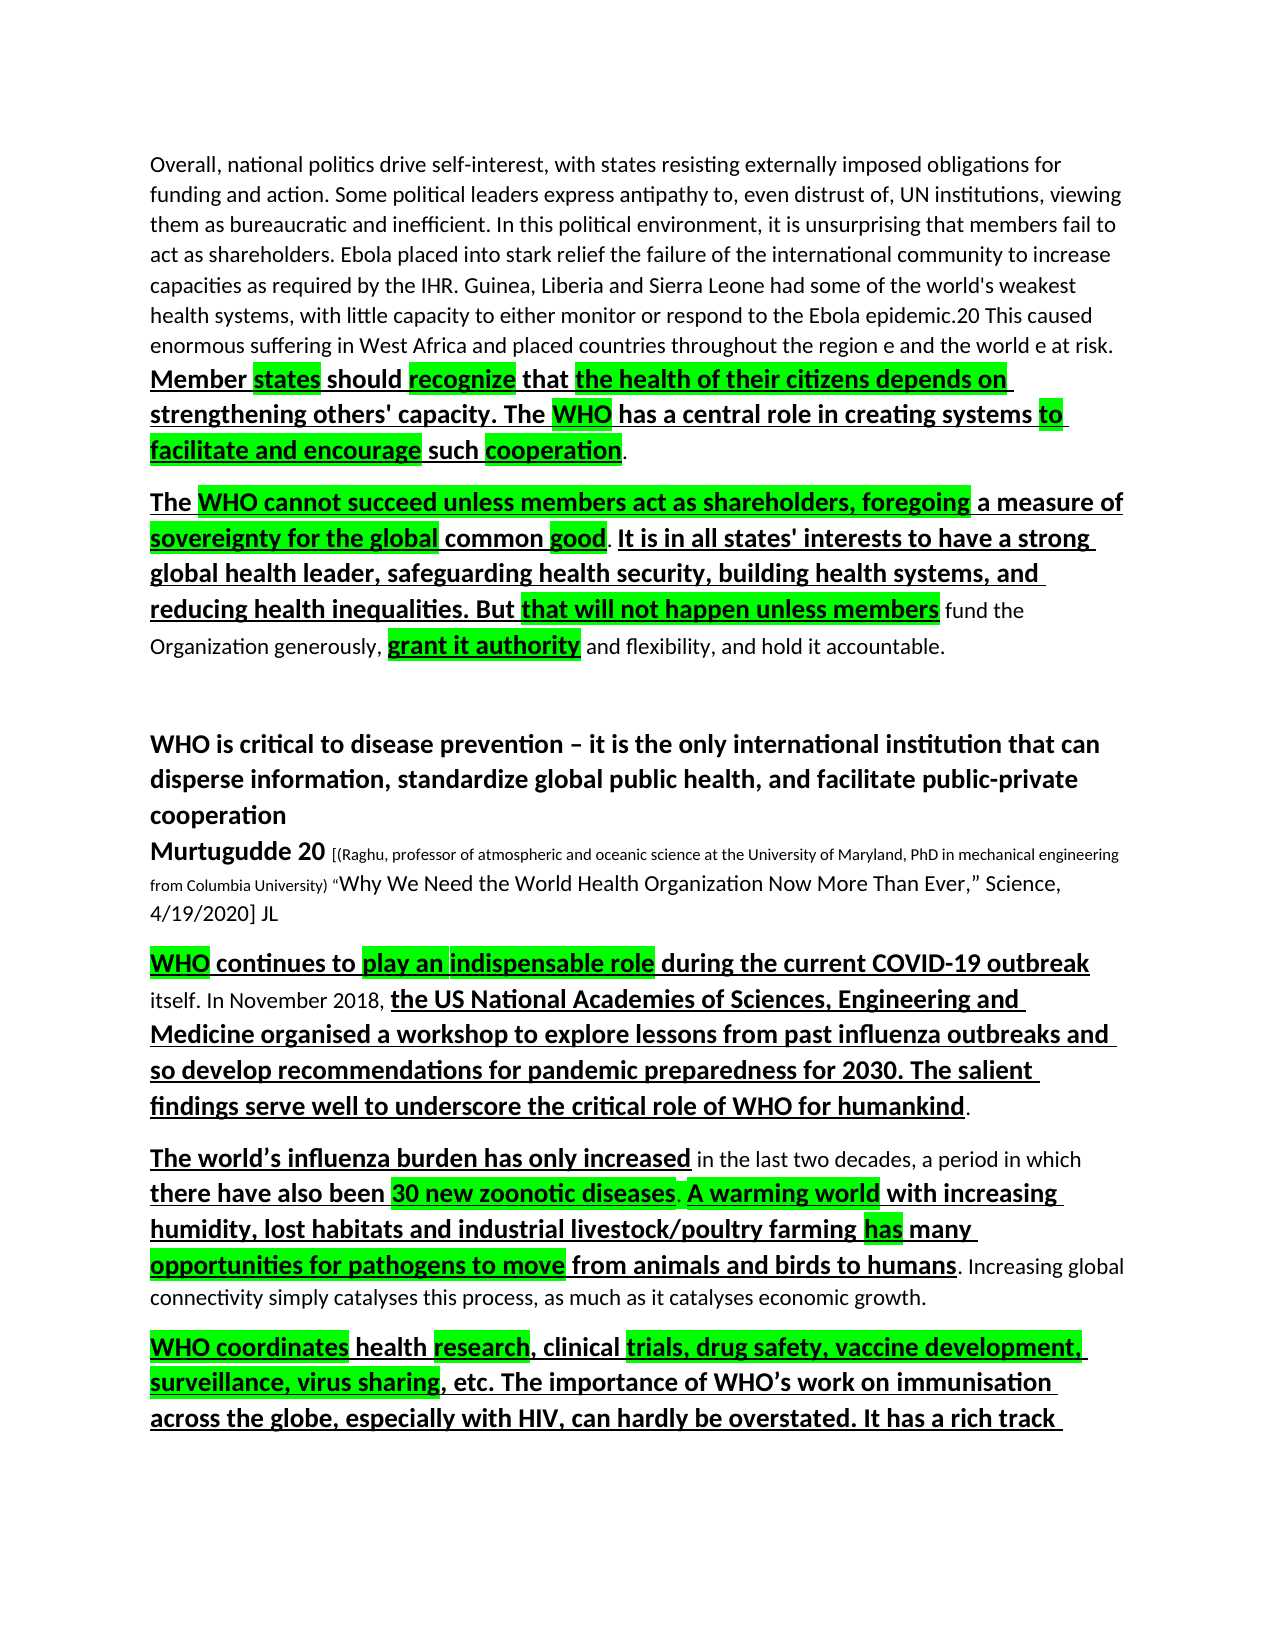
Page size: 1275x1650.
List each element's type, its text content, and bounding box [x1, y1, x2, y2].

text The WHO cannot succeed unless members act as shareholders, foregoing a measure of sovereignty for the global common good. It is in all states' interests to have a strong global health leader, safeguarding health security, building health systems, and reducing health inequalities. But that will not happen unless members fund the Organization generously, grant it authority and flexibility, and hold it accountable. [150, 485, 1125, 661]
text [150, 1330, 1125, 1434]
text Murtugudde 20 [(Raghu, professor of atmospheric and oceanic science at the University of Maryland, PhD in mechanical engineering from Columbia University) “Why We Need the World Health Organization Now More Than Ever,” Science, 4/19/2020] JL [150, 834, 1125, 927]
text WHO continues to play an indispensable role during the current COVID-19 outbreak itself. In November 2018, the US National Academies of Sciences, Engineering and Medicine organised a workshop to explore lessons from past influenza outbreaks and so develop recommendations for pandemic preparedness for 2030. The salient findings serve well to underscore the critical role of WHO for humankind. [150, 946, 1125, 1122]
text Overall, national politics drive self-interest, with states resisting externally imposed obligations for funding and action. Some political leaders express antipathy to, even distrust of, UN institutions, viewing them as bureaucratic and inefficient. In this political environment, it is unsurprising that members fail to act as shareholders. Ebola placed into stark relief the failure of the international community to increase capacities as required by the IHR. Guinea, Liberia and Sierra Leone had some of the world's weakest health systems, with little capacity to either monitor or respond to the Ebola epidemic.20 This caused enormous suffering in West Africa and placed countries throughout the region e and the world e at risk. Member states should recognize that the health of their citizens depends on strengthening others' capacity. The WHO has a central role in creating systems to facilitate and encourage such cooperation. [150, 150, 1125, 466]
text The world’s influenza burden has only increased in the last two decades, a period in which there have also been 30 new zoonotic diseases. A warming world with increasing humidity, lost habitats and industrial livestock/poultry farming has many opportunities for pathogens to move from animals and birds to humans. Increasing global connectivity simply catalyses this process, as much as it catalyses economic growth. [150, 1141, 1125, 1311]
subtitle WHO is critical to disease prevention – it is the only international institution that can disperse information, standardize global public health, and facilitate public-private cooperation [150, 727, 1125, 831]
